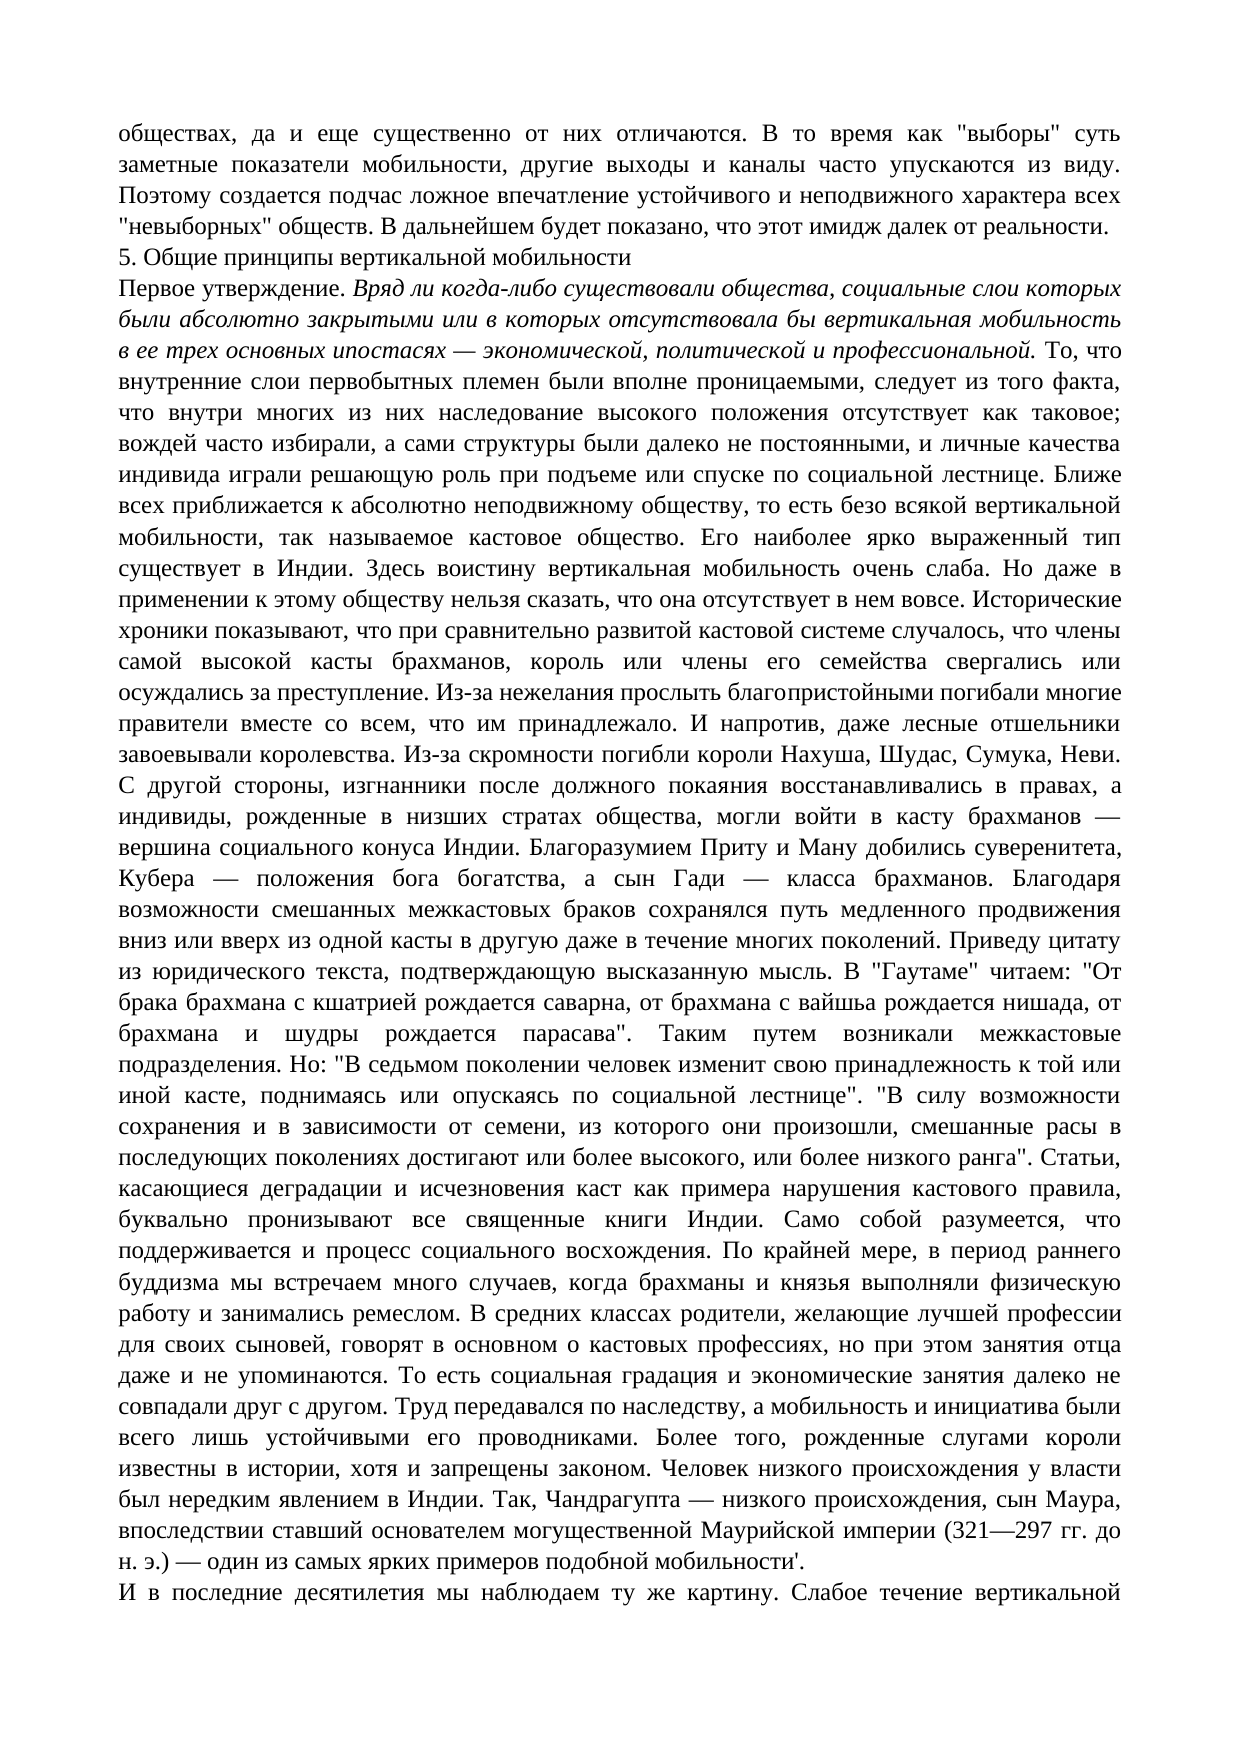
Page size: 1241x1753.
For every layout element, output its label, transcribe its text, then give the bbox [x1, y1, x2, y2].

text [118, 118, 1122, 240]
text 5. Общие принципы вертикальной мобильности [118, 242, 1122, 271]
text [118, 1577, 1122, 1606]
text Первое утверждение. Вряд ли когда-либо существовали общества, социальные слои которых были абсолютно закрытыми или в которых отсутствовала бы вертикальная мобильность в ее трех основных ипостасях — экономической, политической и профессиональной. То, что внутренние слои первобытных племен были вполне проницаемыми, следует из того факта, что внутри многих из них наследование высокого положения отсутствует как таковое; вождей часто избирали, а сами структуры были далеко не постоянными, и личные качества индивида играли решающую роль при подъеме или спуске по социальной лестнице. Ближе всех приближается к абсолютно неподвижному обществу, то есть безо всякой вертикальной мобильности, так называемое кастовое общество. Его наиболее ярко выраженный тип существует в Индии. Здесь воистину вертикальная мобильность очень слаба. Но даже в применении к этому обществу нельзя сказать, что она отсутствует в нем вовсе. Исторические хроники показывают, что при сравнительно развитой кастовой системе случалось, что члены самой высокой касты брахманов, король или члены его семейства свергались или осуждались за преступление. Из-за нежелания прослыть благопристойными погибали многие правители вместе со всем, что им принадлежало. И напротив, даже лесные отшельники завоевывали королевства. Из-за скромности погибли короли Нахуша, Шудас, Сумука, Неви. С другой стороны, изгнанники после должного покаяния восстанавливались в правах, а индивиды, рожденные в низших стратах общества, могли войти в касту брахманов — вершина социального конуса Индии. Благоразумием Приту и Ману добились суверенитета, Кубера — положения бога богатства, а сын Гади — класса брахманов. Благодаря возможности смешанных межкастовых браков сохранялся путь медленного продвижения вниз или вверх из одной касты в другую даже в течение многих поколений. Приведу цитату из юридического текста, подтверждающую высказанную мысль. В "Гаутаме" читаем: "От брака брахмана с кшатрией рождается саварна, от брахмана с вайшьа рождается нишада, от брахмана и шудры рождается парасава". Таким путем возникали межкастовые подразделения. Но: "В седьмом поколении человек изменит свою принадлежность к той или иной касте, поднимаясь или опускаясь по социальной лестнице". "В силу возможности сохранения и в зависимости от семени, из которого они произошли, смешанные расы в последующих поколениях достигают или более высокого, или более низкого ранга". Статьи, касающиеся деградации и исчезновения каст как примера нарушения кастового правила, буквально пронизывают все священные книги Индии. Само собой разумеется, что поддерживается и процесс социального восхождения. По крайней мере, в период раннего буддизма мы встречаем много случаев, когда брахманы и князья выполняли физическую работу и занимались ремеслом. В средних классах родители, желающие лучшей профессии для своих сыновей, говорят в основном о кастовых профессиях, но при этом занятия отца даже и не упоминаются. То есть социальная градация и экономические занятия далеко не совпадали друг с другом. Труд передавался по наследству, а мобильность и инициатива были всего лишь устойчивыми его проводниками. Более того, рожденные слугами короли известны в истории, хотя и запрещены законом. Человек низкого происхождения у власти был нередким явлением в Индии. Так, Чандрагупта — низкого происхождения, сын Маура, впоследствии ставший основателем могущественной Маурийской империи (321—297 гг. до н. э.) — один из самых ярких примеров подобной мобильности'. [118, 273, 1122, 1575]
